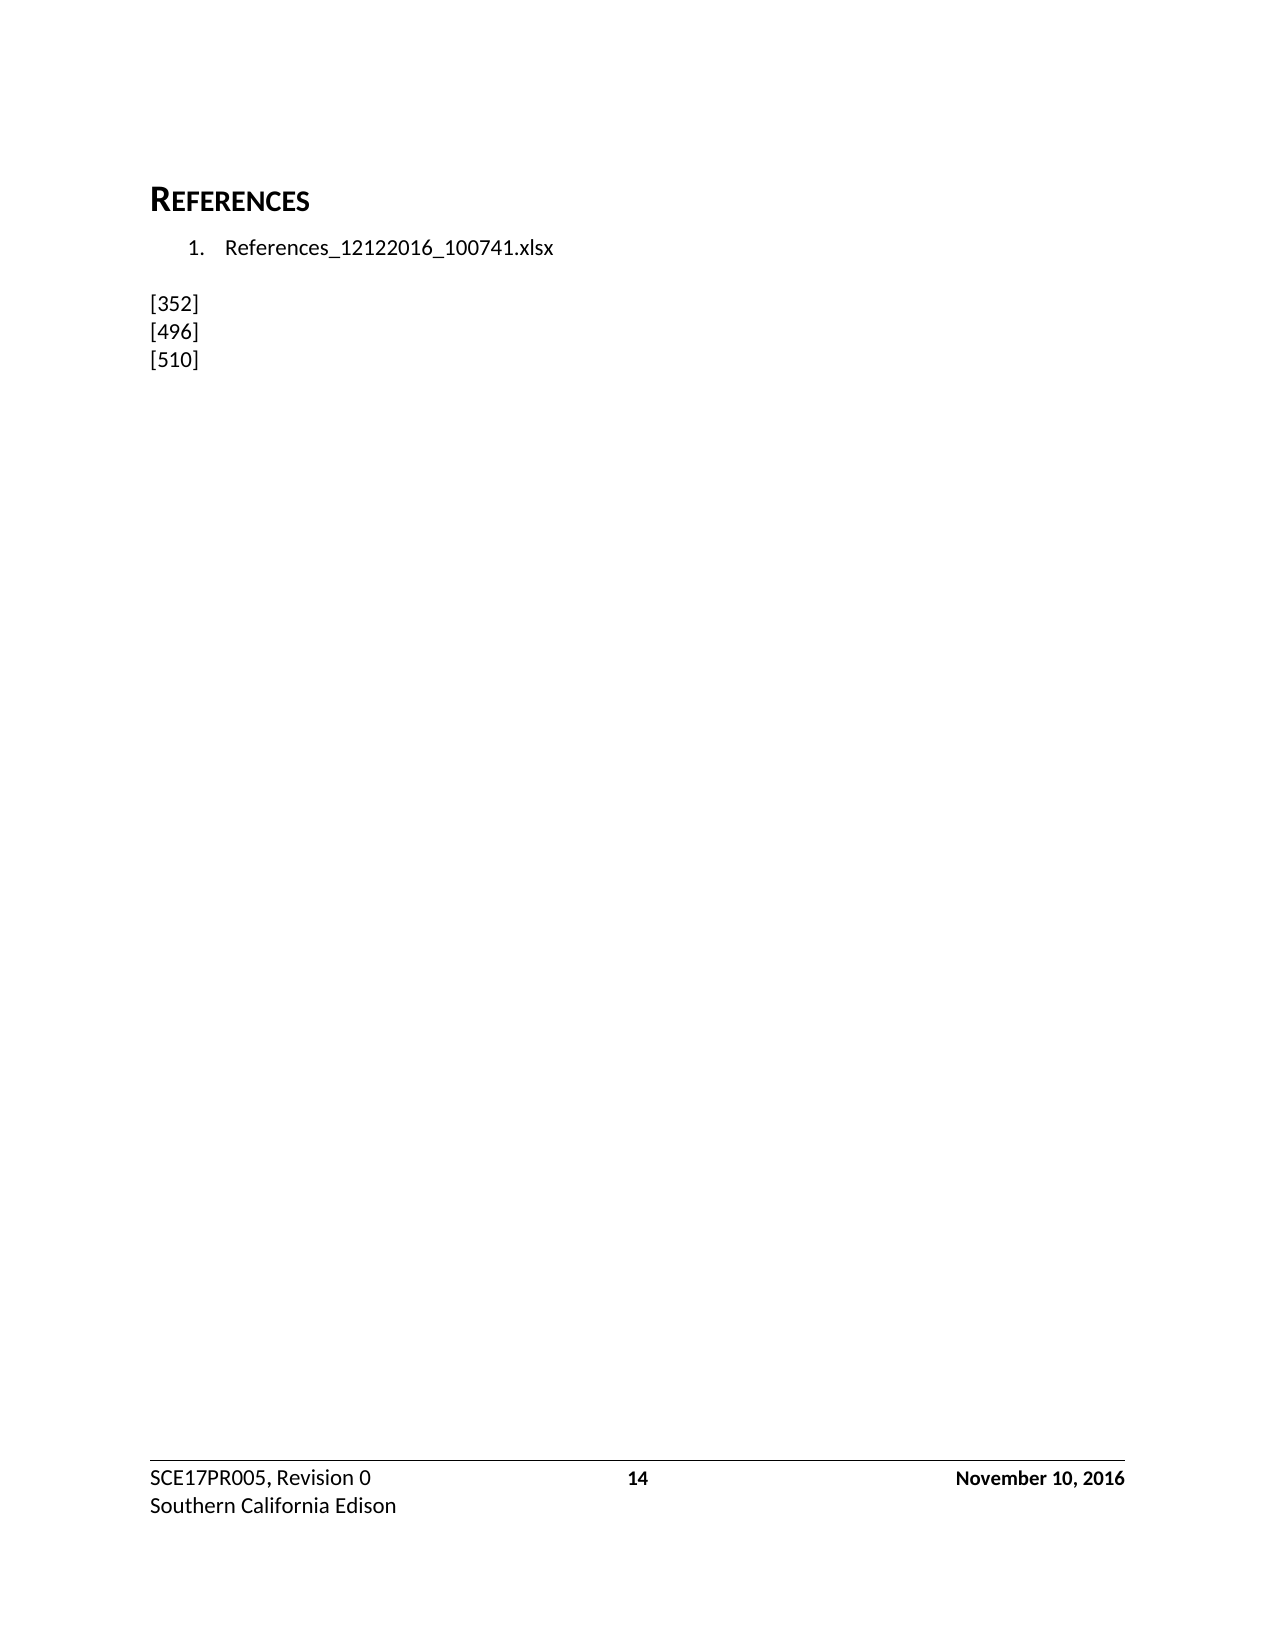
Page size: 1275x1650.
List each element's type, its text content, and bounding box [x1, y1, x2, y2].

text [496] [150, 317, 1125, 345]
text [352] [150, 289, 1125, 317]
text [510] [150, 345, 1125, 373]
list References_12122016_100741.xlsx [187, 233, 1125, 261]
subtitle References [150, 175, 1125, 221]
